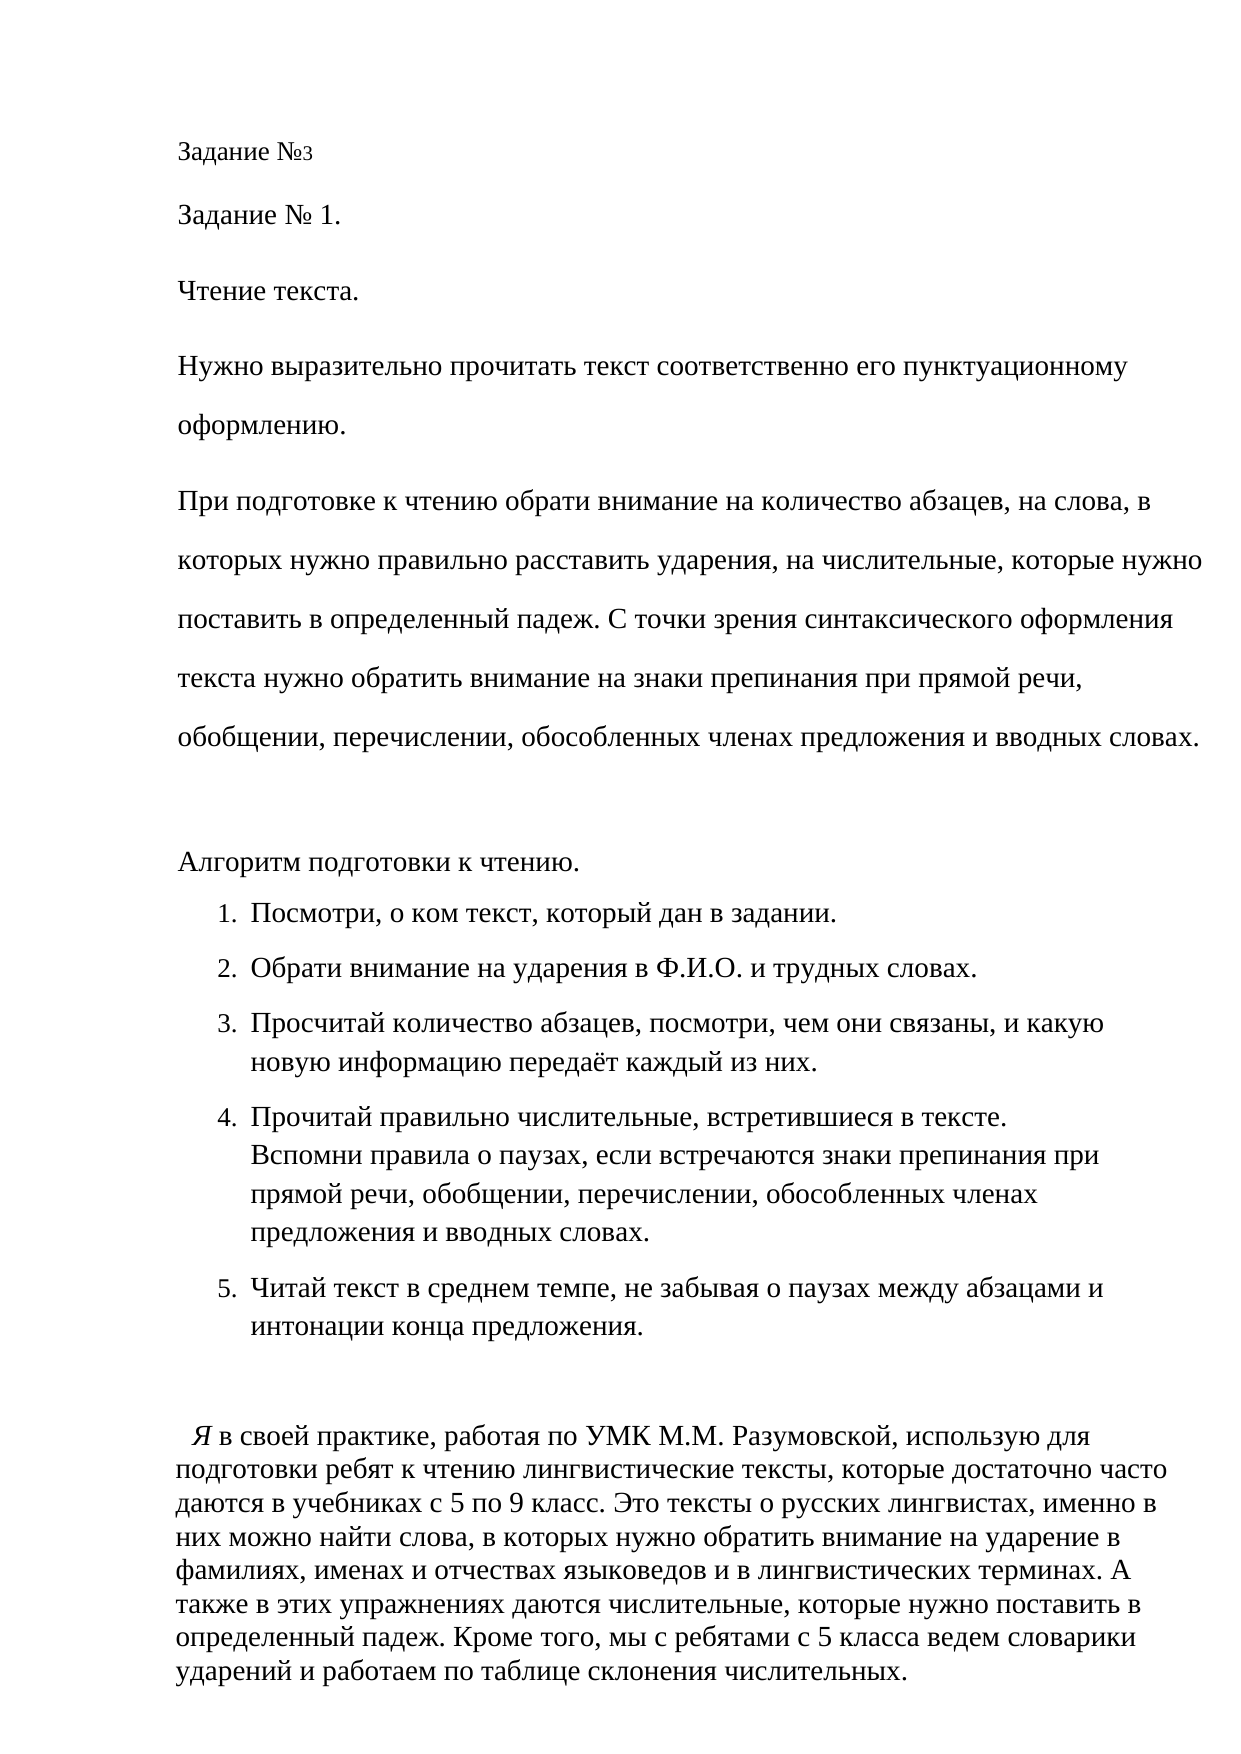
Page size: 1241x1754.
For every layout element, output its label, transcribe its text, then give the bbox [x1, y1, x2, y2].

text При подготовке к чтению обрати внимание на количество абзацев, на слова, в которых нужно правильно расставить ударения, на числительные, которые нужно поставить в определенный падеж. С точки зрения синтаксического оформления текста нужно обратить внимание на знаки препинания при прямой речи, обобщении, перечислении, обособленных членах предложения и вводных словах. [177, 463, 1214, 758]
list Читай текст в среднем темпе, не забывая о паузах между абзацами и интонации конца предложения. [217, 1266, 1112, 1343]
list Обрати внимание на ударения в Ф.И.О. и трудных словах. [217, 946, 1218, 985]
text Чтение текста. [177, 253, 1214, 312]
text Алгоритм подготовки к чтению. [177, 850, 1218, 877]
list Просчитай количество абзацев, посмотри, чем они связаны, и какую новую информацию передаёт каждый из них. [217, 1002, 1112, 1079]
text Нужно выразительно прочитать текст соответственно его пунктуационному оформлению. [177, 328, 1214, 446]
text Задание № 1. [177, 177, 1214, 236]
list Прочитай правильно числительные, встретившиеся в тексте. Вспомни правила о паузах, если встречаются знаки препинания при прямой речи, обобщении, перечислении, обособленных членах предложения и вводных словах. [217, 1095, 1112, 1249]
list Посмотри, о ком текст, который дан в задании. [217, 891, 1218, 930]
text Я в своей практике, работая по УМК М.М. Разумовской, использую для подготовки ребят к чтению лингвистические тексты, которые достаточно часто даются в учебниках с 5 по 9 класс. Это тексты о русских лингвистах, именно в них можно найти слова, в которых нужно обратить внимание на ударение в фамилиях, именах и отчествах языковедов и в лингвистических терминах. А также в этих упражнениях даются числительные, которые нужно поставить в определенный падеж. Кроме того, мы с ребятами с 5 класса ведем словарики ударений и работаем по таблице склонения числительных. [175, 1419, 1175, 1687]
